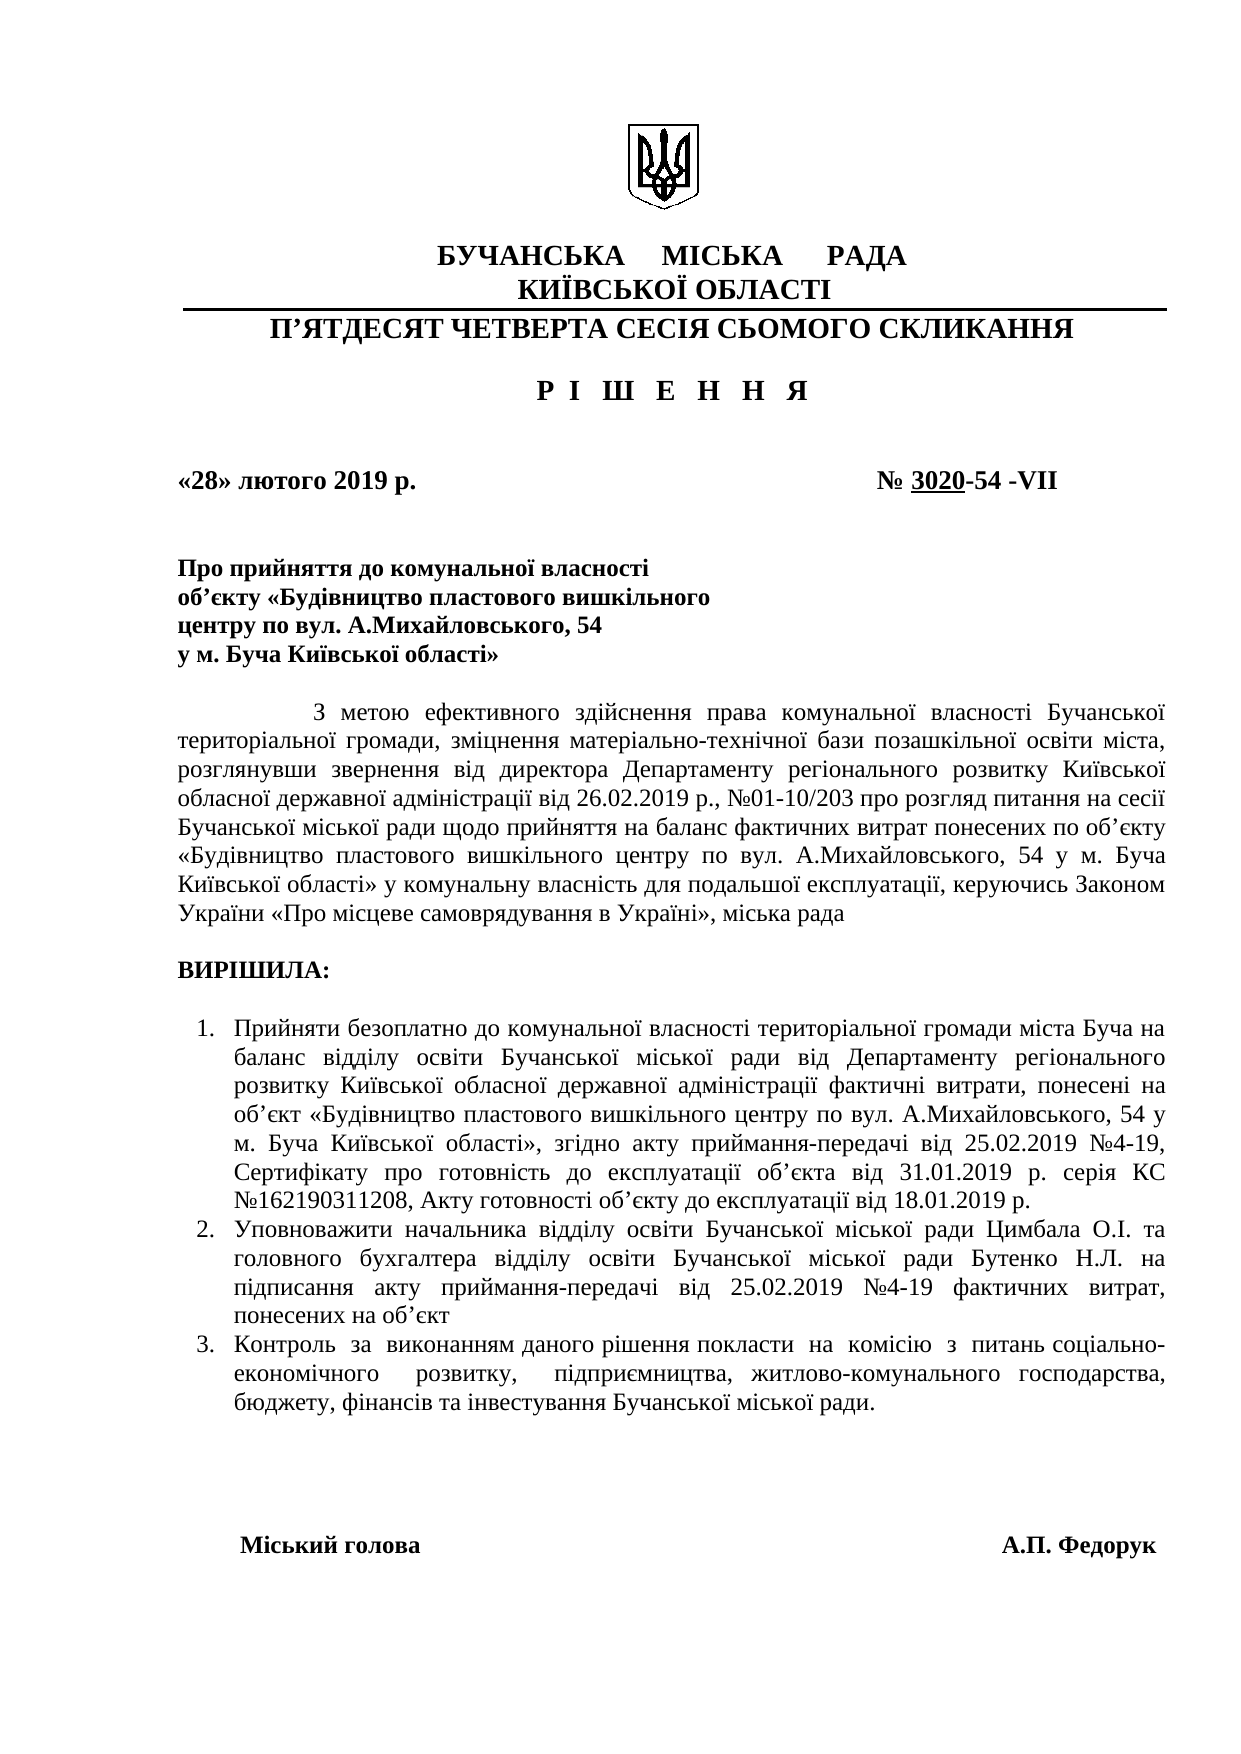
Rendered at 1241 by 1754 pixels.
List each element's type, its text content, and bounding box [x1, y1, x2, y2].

text ВИРІШИЛА: [177, 955, 1167, 984]
text об’єкту «Будівництво пластового вишкільного [177, 582, 1167, 610]
list Контроль за виконанням даного рішення покласти на комісію з питань соціально-економічного розвитку, підприємництва, житлово-комунального господарства, бюджету, фінансів та інвестування Бучанської міської ради. [196, 1329, 1167, 1415]
text «28» лютого 2019 р. № 3020-54 -VІІ [177, 464, 1167, 495]
list Прийняти безоплатно до комунальної власності територіальної громади міста Буча на баланс відділу освіти Бучанської міської ради від Департаменту регіонального розвитку Київської обласної державної адміністрації фактичні витрати, понесені на об’єкт «Будівництво пластового вишкільного центру по вул. А.Михайловського, 54 у м. Буча Київської області», згідно акту приймання-передачі від 25.02.2019 №4-19, Сертифікату про готовність до експлуатації об’єкта від 31.01.2019 р. серія КС №162190311208, Акту готовності об’єкту до експлуатації від 18.01.2019 р. [196, 1013, 1167, 1214]
text Міський голова А.П. Федорук [177, 1530, 1167, 1559]
list Уповноважити начальника відділу освіти Бучанської міської ради Цимбала О.І. та головного бухгалтера відділу освіти Бучанської міської ради Бутенко Н.Л. на підписання акту приймання-передачі від 25.02.2019 №4-19 фактичних витрат, понесених на об’єкт [196, 1214, 1167, 1329]
text у м. Буча Київської області» [177, 639, 1167, 668]
text БУЧАНСЬКА МІСЬКА РАДА [177, 238, 1167, 272]
text З метою ефективного здійснення права комунальної власності Бучанської територіальної громади, зміцнення матеріально-технічної бази позашкільної освіти міста, розглянувши звернення від директора Департаменту регіонального розвитку Київської обласної державної адміністрації від 26.02.2019 р., №01-10/203 про розгляд питання на сесії Бучанської міської ради щодо прийняття на баланс фактичних витрат понесених по об’єкту «Будівництво пластового вишкільного центру по вул. А.Михайловського, 54 у м. Буча Київської області» у комунальну власність для подальшої експлуатації, керуючись Законом України «Про місцеве самоврядування в Україні», міська рада [177, 697, 1167, 927]
subtitle Р І Ш Е Н Н Я [177, 373, 1167, 407]
subtitle КИЇВСЬКОЇ ОБЛАСТІ [183, 272, 1167, 308]
text центру по вул. А.Михайловського, 54 [177, 610, 1167, 639]
text Про прийняття до комунальної власності [177, 553, 1167, 582]
text П’ЯТДЕСЯТ ЧЕТВЕРТА СЕСІЯ СЬОМОГО СКЛИКАННЯ [177, 311, 1167, 344]
